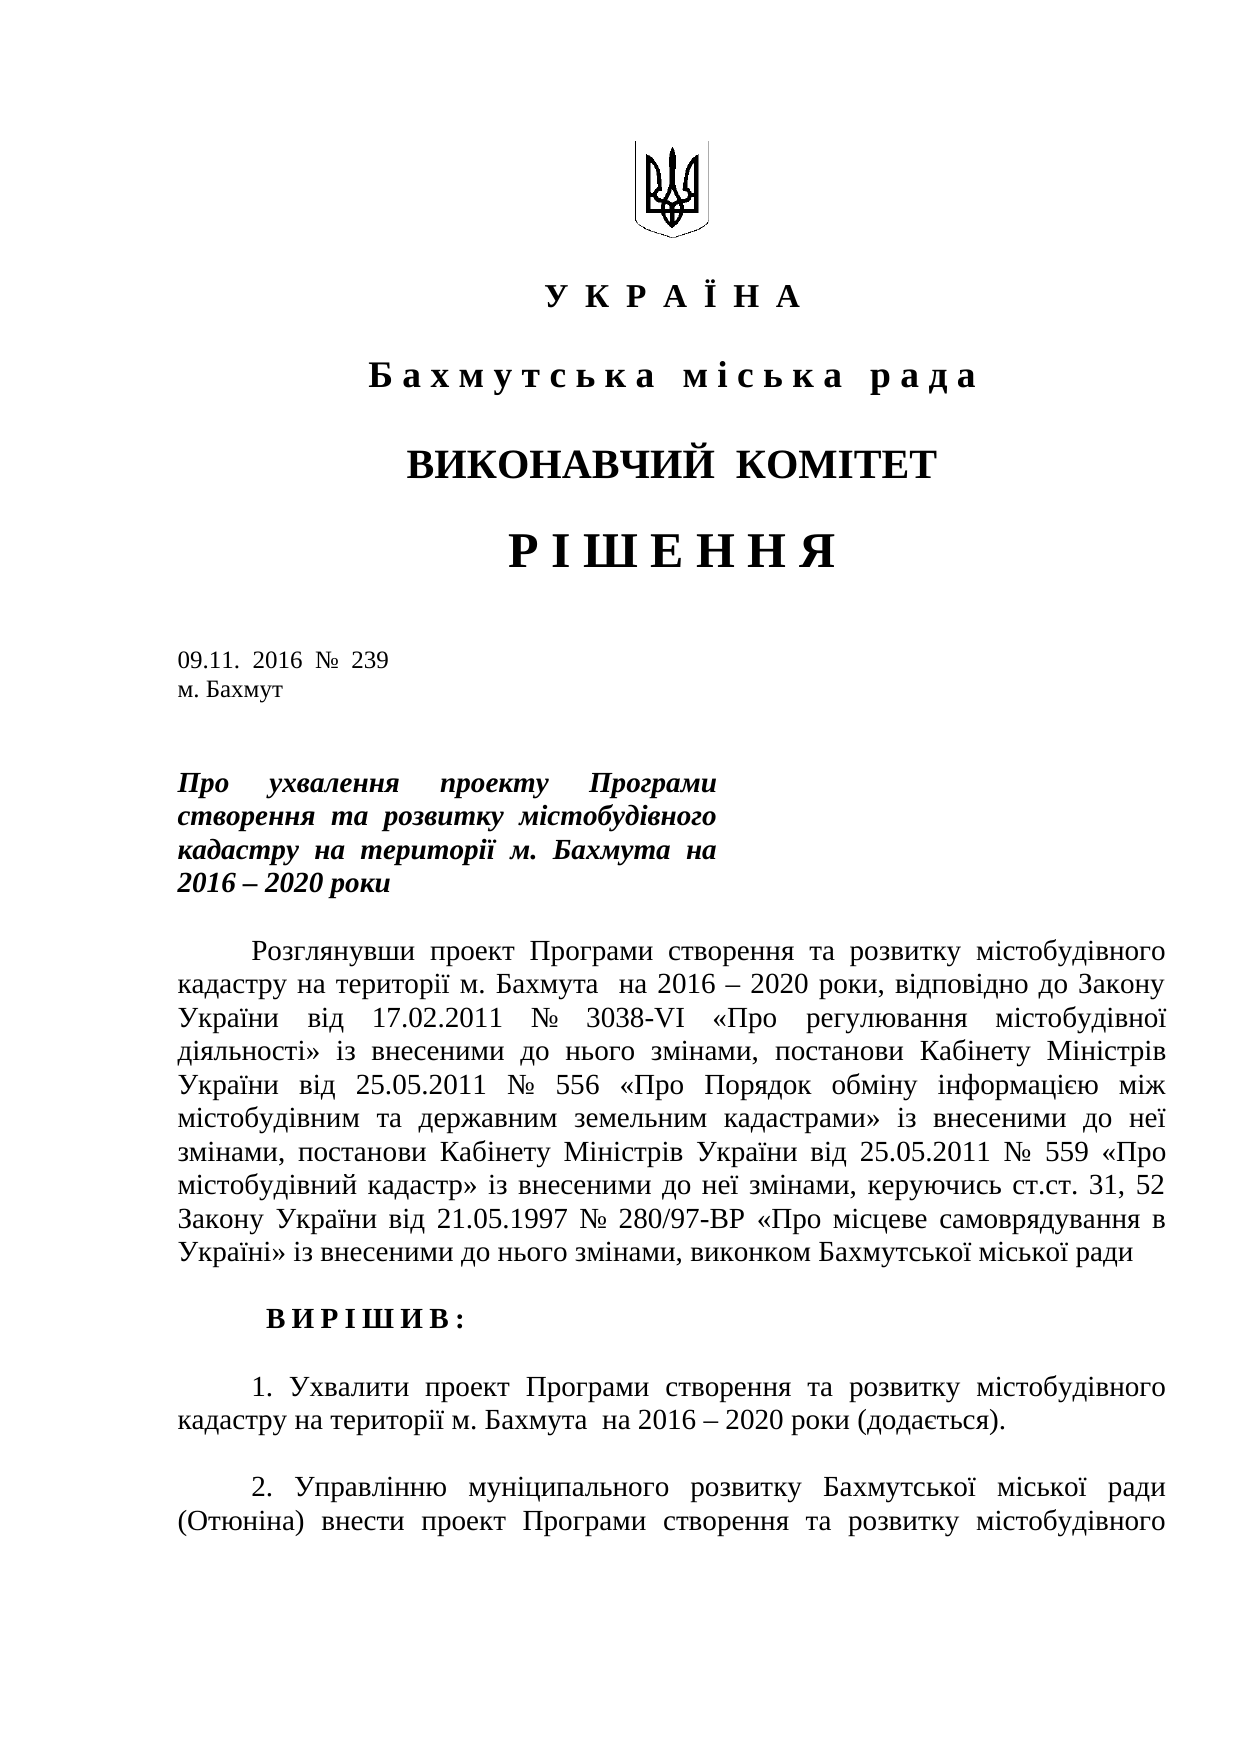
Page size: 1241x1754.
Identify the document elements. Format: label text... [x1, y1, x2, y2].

text Про ухвалення проекту Програми створення та розвитку містобудівного кадастру на території м. Бахмута на 2016 – 2020 роки [177, 765, 717, 899]
text ВИРІШИВ: [177, 1302, 1166, 1335]
text Розглянувши проект Програми створення та розвитку містобудівного кадастру на території м. Бахмута на 2016 – 2020 роки, відповідно до Закону України від 17.02.2011 № 3038-VI «Про регулювання містобудівної діяльності» із внесеними до нього змінами, постанови Кабінету Міністрів України від 25.05.2011 № 556 «Про Порядок обміну інформацією між містобудівним та державним земельним кадастрами» із внесеними до неї змінами, постанови Кабінету Міністрів України від 25.05.2011 № 559 «Про містобудівний кадастр» із внесеними до неї змінами, керуючись ст.ст. 31, 52 Закону України від 21.05.1997 № 280/97-ВР «Про місцеве самоврядування в Україні» із внесеними до нього змінами, виконком Бахмутської міської ради [177, 933, 1166, 1268]
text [177, 1469, 1166, 1536]
text У К Р А Ї Н А [177, 276, 1166, 314]
text ВИКОНАВЧИЙ КОМІТЕТ [177, 439, 1166, 487]
text 09.11. 2016 № 239 [177, 645, 1166, 674]
text Б а х м у т с ь к а м і с ь к а р а д а [177, 353, 1166, 396]
picture [635, 141, 709, 238]
text м. Бахмут [177, 674, 1166, 703]
text Р I Ш Е Н Н Я [177, 521, 1166, 578]
text 1. Ухвалити проект Програми створення та розвитку містобудівного кадастру на території м. Бахмута на 2016 – 2020 роки (додається). [177, 1369, 1166, 1436]
